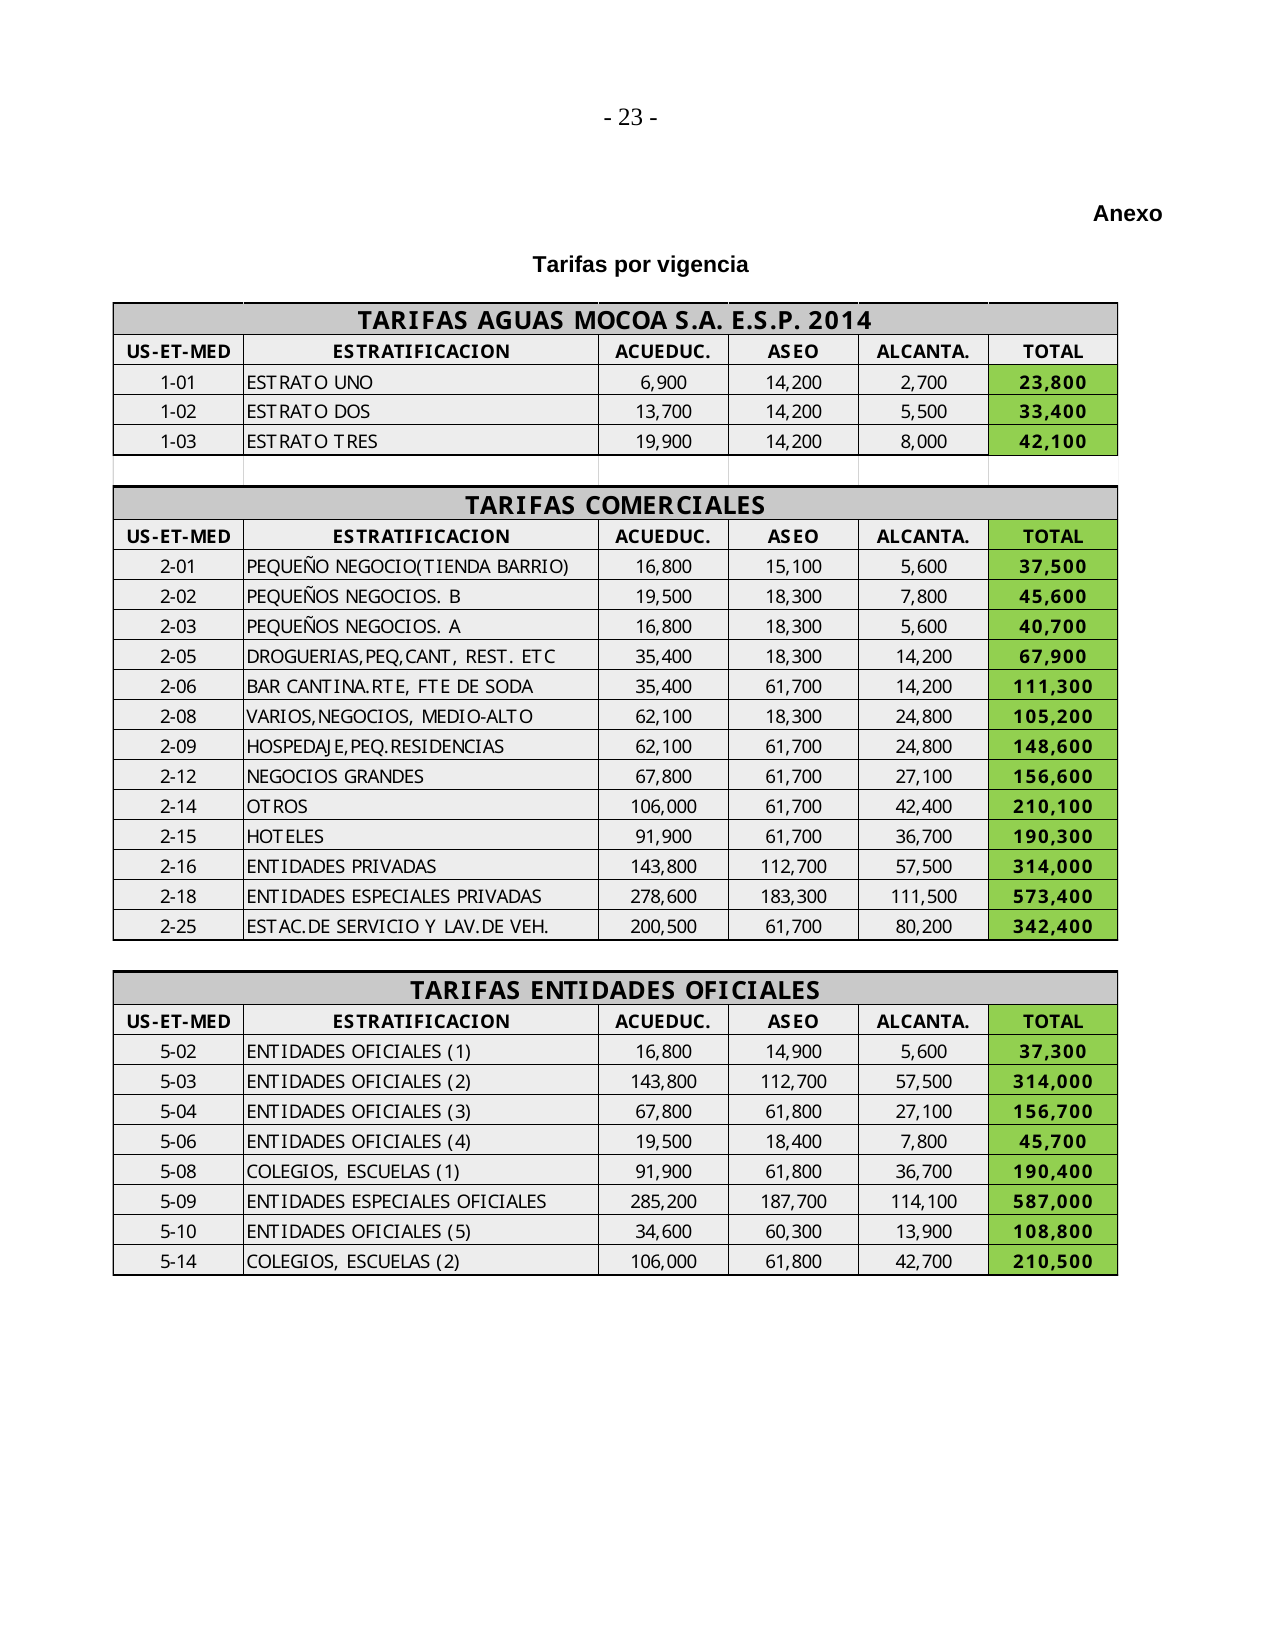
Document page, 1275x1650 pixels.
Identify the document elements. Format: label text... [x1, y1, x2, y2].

list Tarifas por vigencia [112, 251, 1162, 278]
list Anexo [150, 200, 1162, 226]
